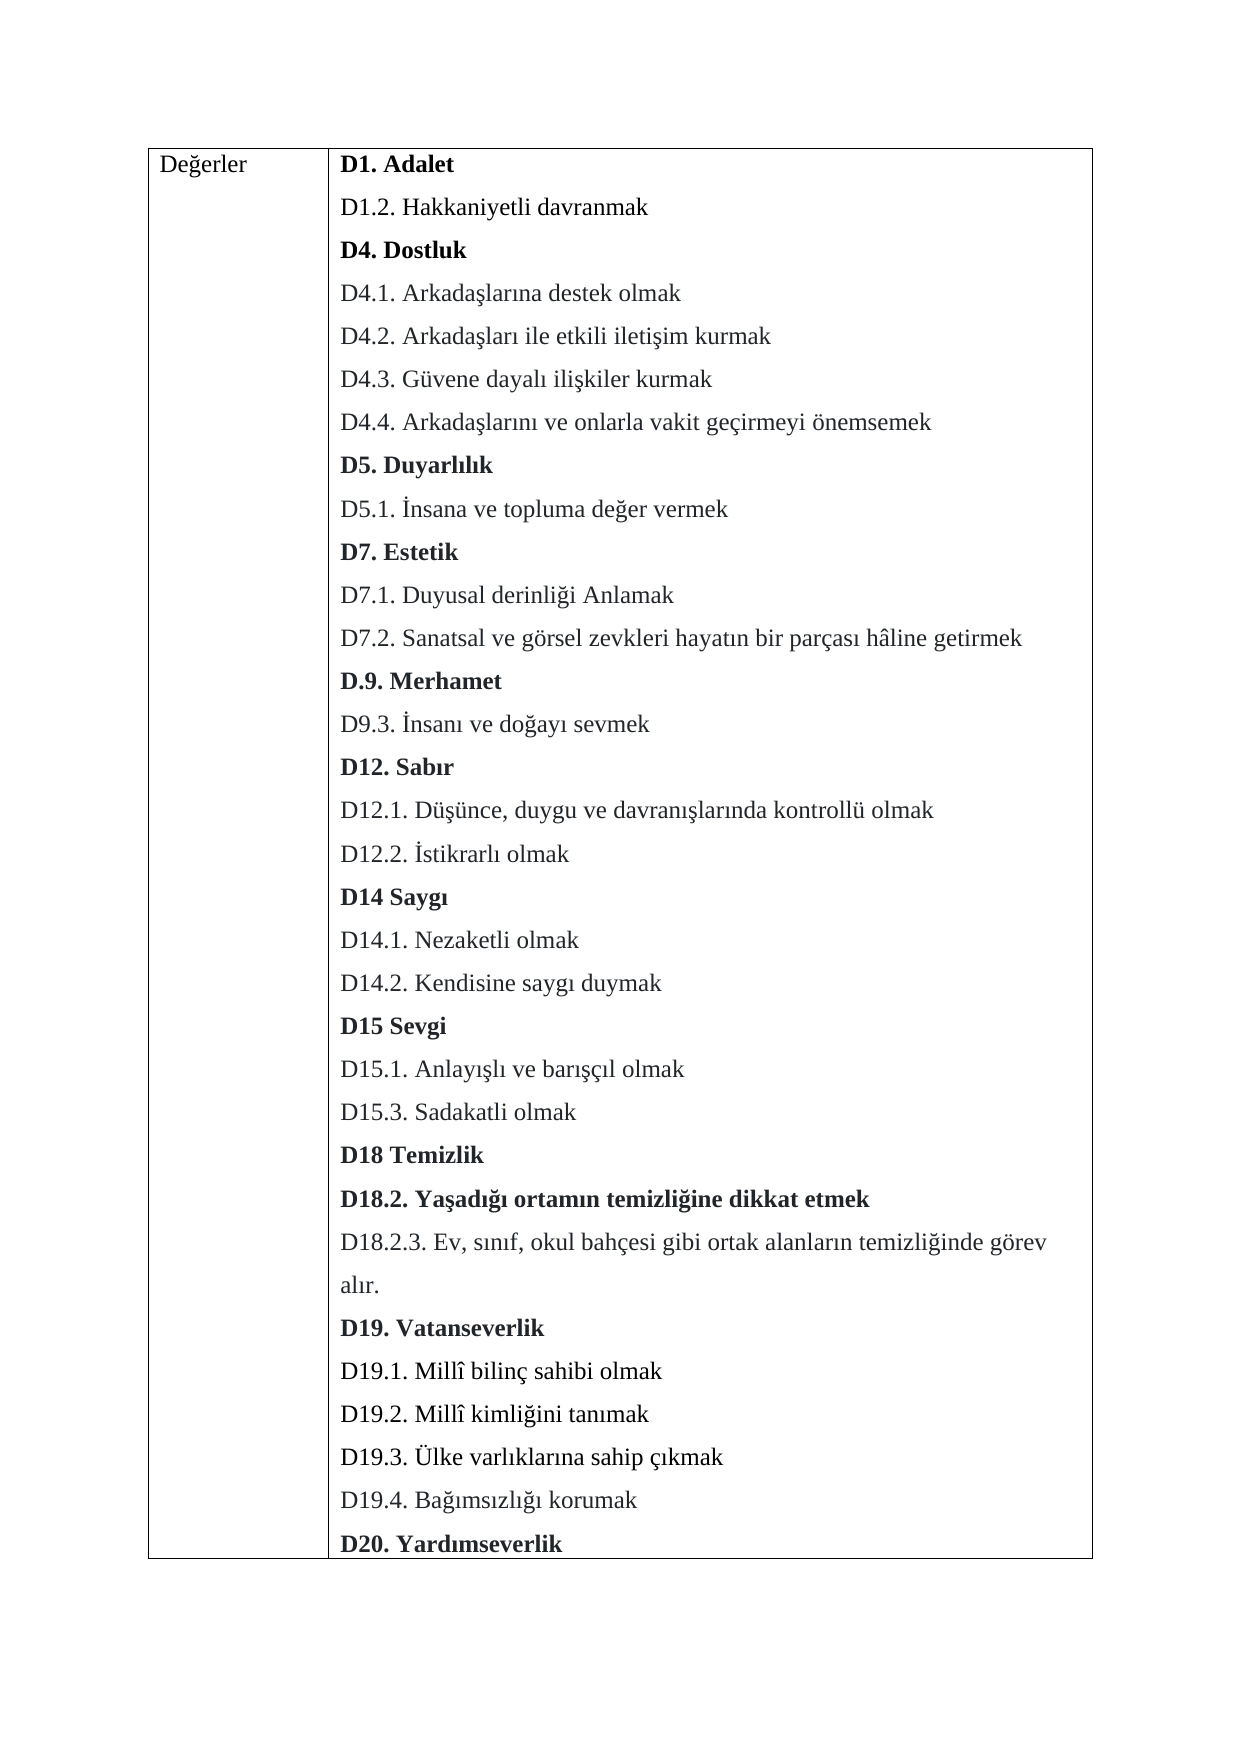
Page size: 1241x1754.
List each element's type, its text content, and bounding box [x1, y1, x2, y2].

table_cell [329, 149, 1092, 1557]
table_cell Değerler [149, 149, 328, 1557]
